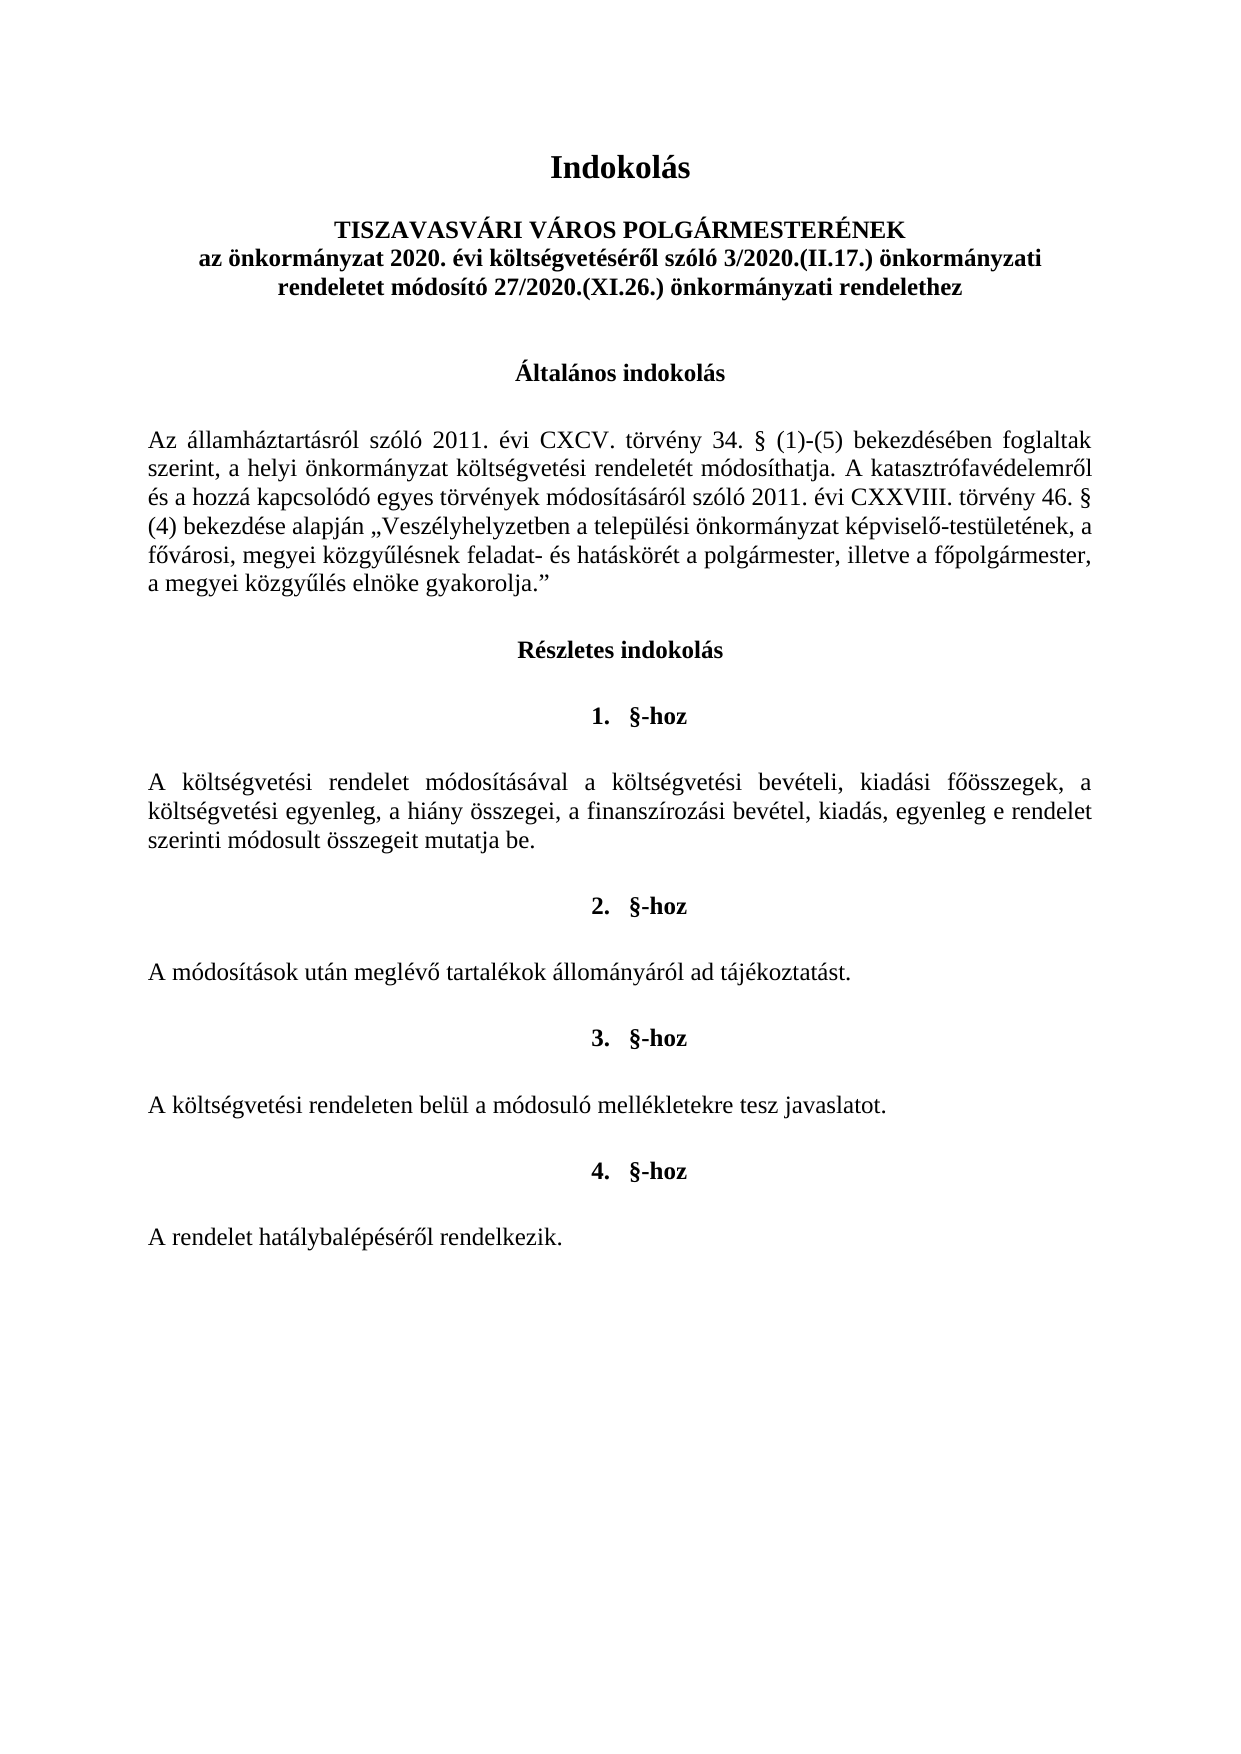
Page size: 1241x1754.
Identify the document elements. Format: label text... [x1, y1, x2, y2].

text Indokolás [148, 148, 1093, 186]
text TISZAVASVÁRI VÁROS POLGÁRMESTERÉNEK [148, 215, 1093, 243]
list §-hoz [185, 891, 1093, 920]
text az önkormányzat 2020. évi költségvetéséről szóló 3/2020.(II.17.) önkormányzati rendeletet módosító 27/2020.(XI.26.) önkormányzati rendelethez [148, 243, 1093, 301]
text Az államháztartásról szóló 2011. évi CXCV. törvény 34. § (1)-(5) bekezdésében foglaltak szerint, a helyi önkormányzat költségvetési rendeletét módosíthatja. A katasztrófavédelemről és a hozzá kapcsolódó egyes törvények módosításáról szóló 2011. évi CXXVIII. törvény 46. § (4) bekezdése alapján „Veszélyhelyzetben a települési önkormányzat képviselő-testületének, a fővárosi, megyei közgyűlésnek feladat- és hatáskörét a polgármester, illetve a főpolgármester, a megyei közgyűlés elnöke gyakorolja.” [148, 425, 1093, 597]
text A módosítások után meglévő tartalékok állományáról ad tájékoztatást. [148, 957, 1093, 986]
list §-hoz [185, 701, 1093, 730]
text A költségvetési rendelet módosításával a költségvetési bevételi, kiadási főösszegek, a költségvetési egyenleg, a hiány összegei, a finanszírozási bevétel, kiadás, egyenleg e rendelet szerinti módosult összegeit mutatja be. [148, 767, 1093, 853]
text Részletes indokolás [148, 635, 1093, 663]
list §-hoz [185, 1023, 1093, 1052]
text A rendelet hatálybalépéséről rendelkezik. [148, 1222, 1093, 1251]
text A költségvetési rendeleten belül a módosuló mellékletekre tesz javaslatot. [148, 1090, 1093, 1118]
text Általános indokolás [148, 358, 1093, 387]
list §-hoz [185, 1156, 1093, 1185]
